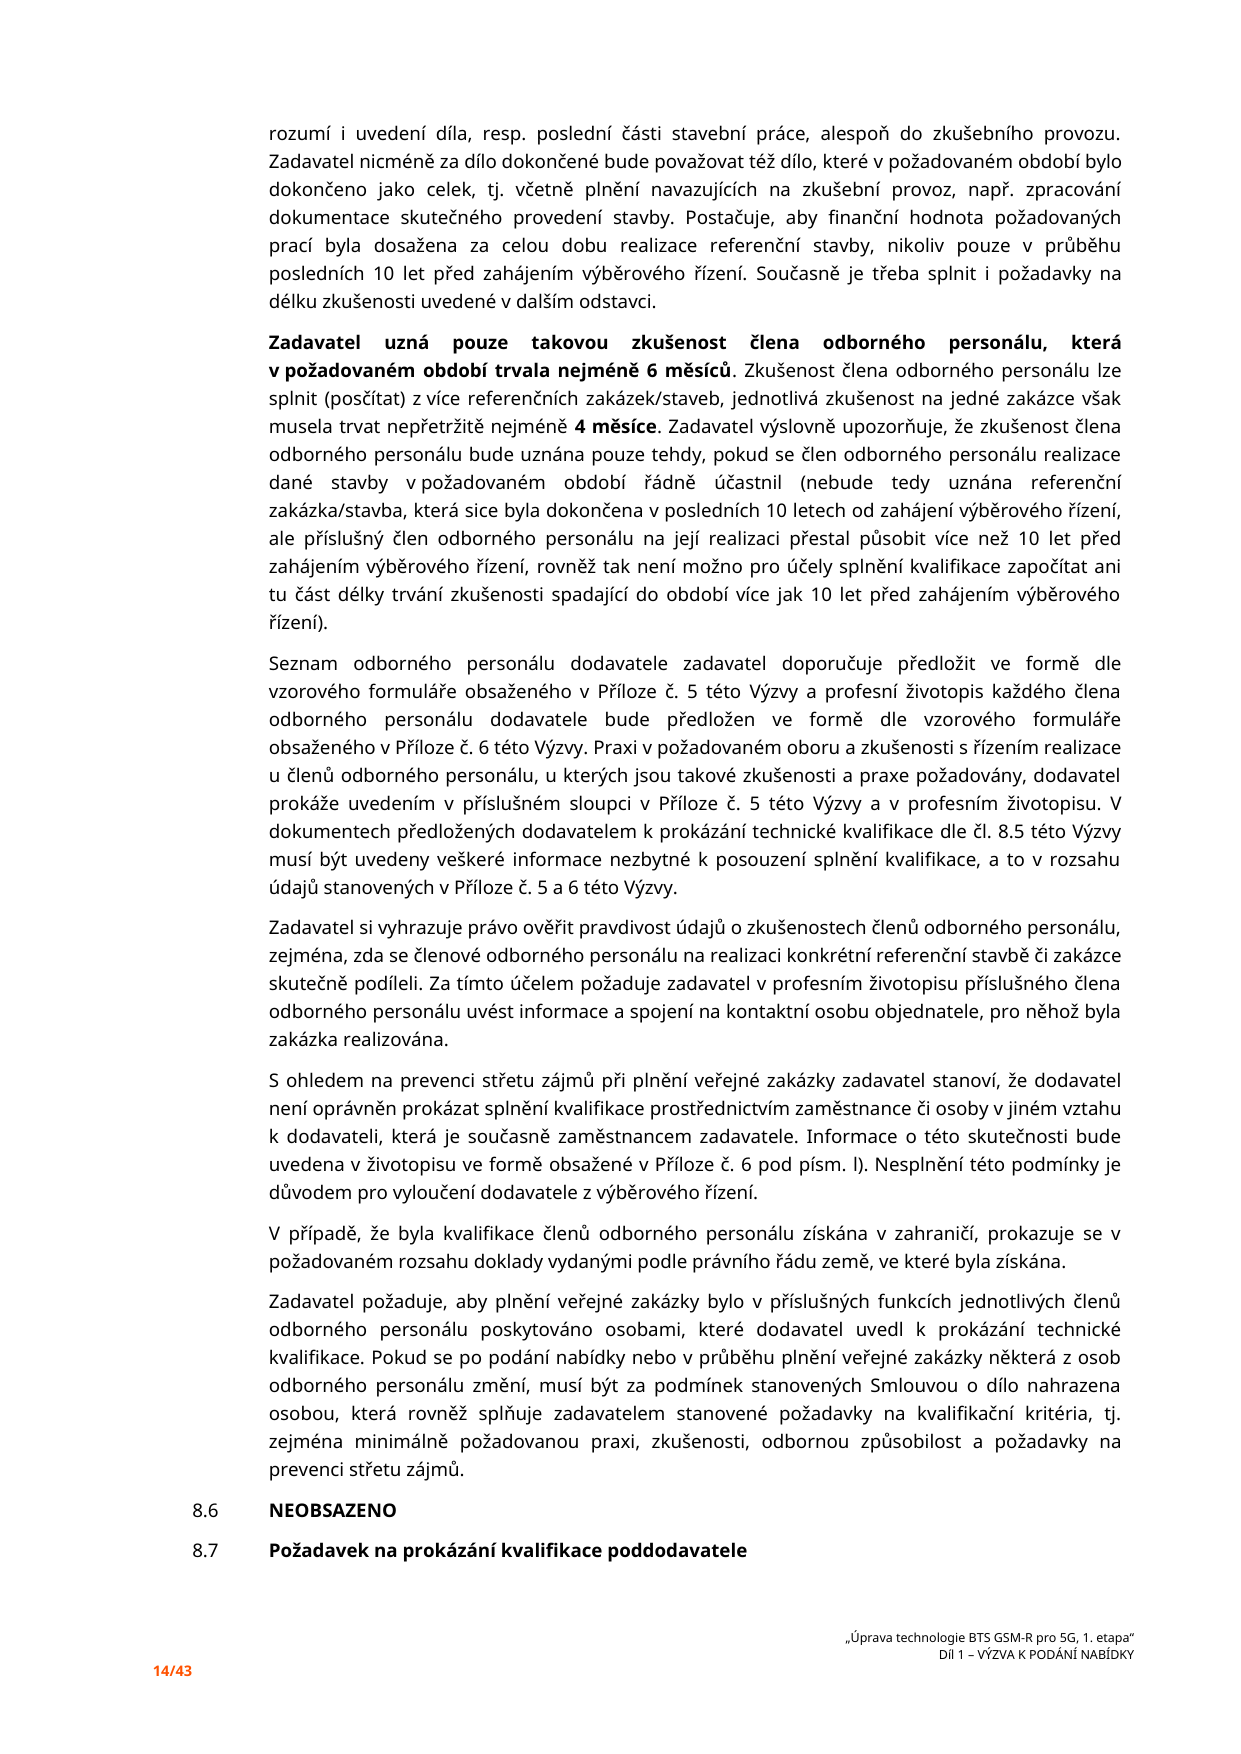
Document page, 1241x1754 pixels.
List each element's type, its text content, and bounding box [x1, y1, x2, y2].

text NEOBSAZENO [192, 1497, 1122, 1523]
text Požadavek na prokázání kvalifikace poddodavatele [192, 1538, 1122, 1563]
text Zadavatel požaduje, aby plnění veřejné zakázky bylo v příslušných funkcích jednotlivých členů odborného personálu poskytováno osobami, které dodavatel uvedl k prokázání technické kvalifikace. Pokud se po podání nabídky nebo v průběhu plnění veřejné zakázky některá z osob odborného personálu změní, musí být za podmínek stanovených Smlouvou o dílo nahrazena osobou, která rovněž splňuje zadavatelem stanovené požadavky na kvalifikační kritéria, tj. zejména minimálně požadovanou praxi, zkušenosti, odbornou způsobilost a požadavky na prevenci střetu zájmů. [269, 1288, 1122, 1482]
text Zadavatel si vyhrazuje právo ověřit pravdivost údajů o zkušenostech členů odborného personálu, zejména, zda se členové odborného personálu na realizaci konkrétní referenční stavbě či zakázce skutečně podíleli. Za tímto účelem požaduje zadavatel v profesním životopisu příslušného člena odborného personálu uvést informace a spojení na kontaktní osobu objednatele, pro něhož byla zakázka realizována. [269, 915, 1122, 1052]
text Seznam odborného personálu dodavatele zadavatel doporučuje předložit ve formě dle vzorového formuláře obsaženého v Příloze č. 5 této Výzvy a profesní životopis každého člena odborného personálu dodavatele bude předložen ve formě dle vzorového formuláře obsaženého v Příloze č. 6 této Výzvy. Praxi v požadovaném oboru a zkušenosti s řízením realizace u členů odborného personálu, u kterých jsou takové zkušenosti a praxe požadovány, dodavatel prokáže uvedením v příslušném sloupci v Příloze č. 5 této Výzvy a v profesním životopisu. V dokumentech předložených dodavatelem k prokázání technické kvalifikace dle čl. 8.5 této Výzvy musí být uvedeny veškeré informace nezbytné k posouzení splnění kvalifikace, a to v rozsahu údajů stanovených v Příloze č. 5 a 6 této Výzvy. [269, 650, 1122, 900]
text V případě, že byla kvalifikace členů odborného personálu získána v zahraničí, prokazuje se v požadovaném rozsahu doklady vydanými podle právního řádu země, ve které byla získána. [269, 1220, 1122, 1273]
text S ohledem na prevenci střetu zájmů při plnění veřejné zakázky zadavatel stanoví, že dodavatel není oprávněn prokázat splnění kvalifikace prostřednictvím zaměstnance či osoby v jiném vztahu k dodavateli, která je současně zaměstnancem zadavatele. Informace o této skutečnosti bude uvedena v životopisu ve formě obsažené v Příloze č. 6 pod písm. l). Nesplnění této podmínky je důvodem pro vyloučení dodavatele z výběrového řízení. [269, 1067, 1122, 1205]
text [269, 121, 1122, 314]
text Zadavatel uzná pouze takovou zkušenost člena odborného personálu, která v požadovaném období trvala nejméně 6 měsíců. Zkušenost člena odborného personálu lze splnit (posčítat) z více referenčních zakázek/staveb, jednotlivá zkušenost na jedné zakázce však musela trvat nepřetržitě nejméně 4 měsíce. Zadavatel výslovně upozorňuje, že zkušenost člena odborného personálu bude uznána pouze tehdy, pokud se člen odborného personálu realizace dané stavby v požadovaném období řádně účastnil (nebude tedy uznána referenční zakázka/stavba, která sice byla dokončena v posledních 10 letech od zahájení výběrového řízení, ale příslušný člen odborného personálu na její realizaci přestal působit více než 10 let před zahájením výběrového řízení, rovněž tak není možno pro účely splnění kvalifikace započítat ani tu část délky trvání zkušenosti spadající do období více jak 10 let před zahájením výběrového řízení). [269, 329, 1122, 635]
